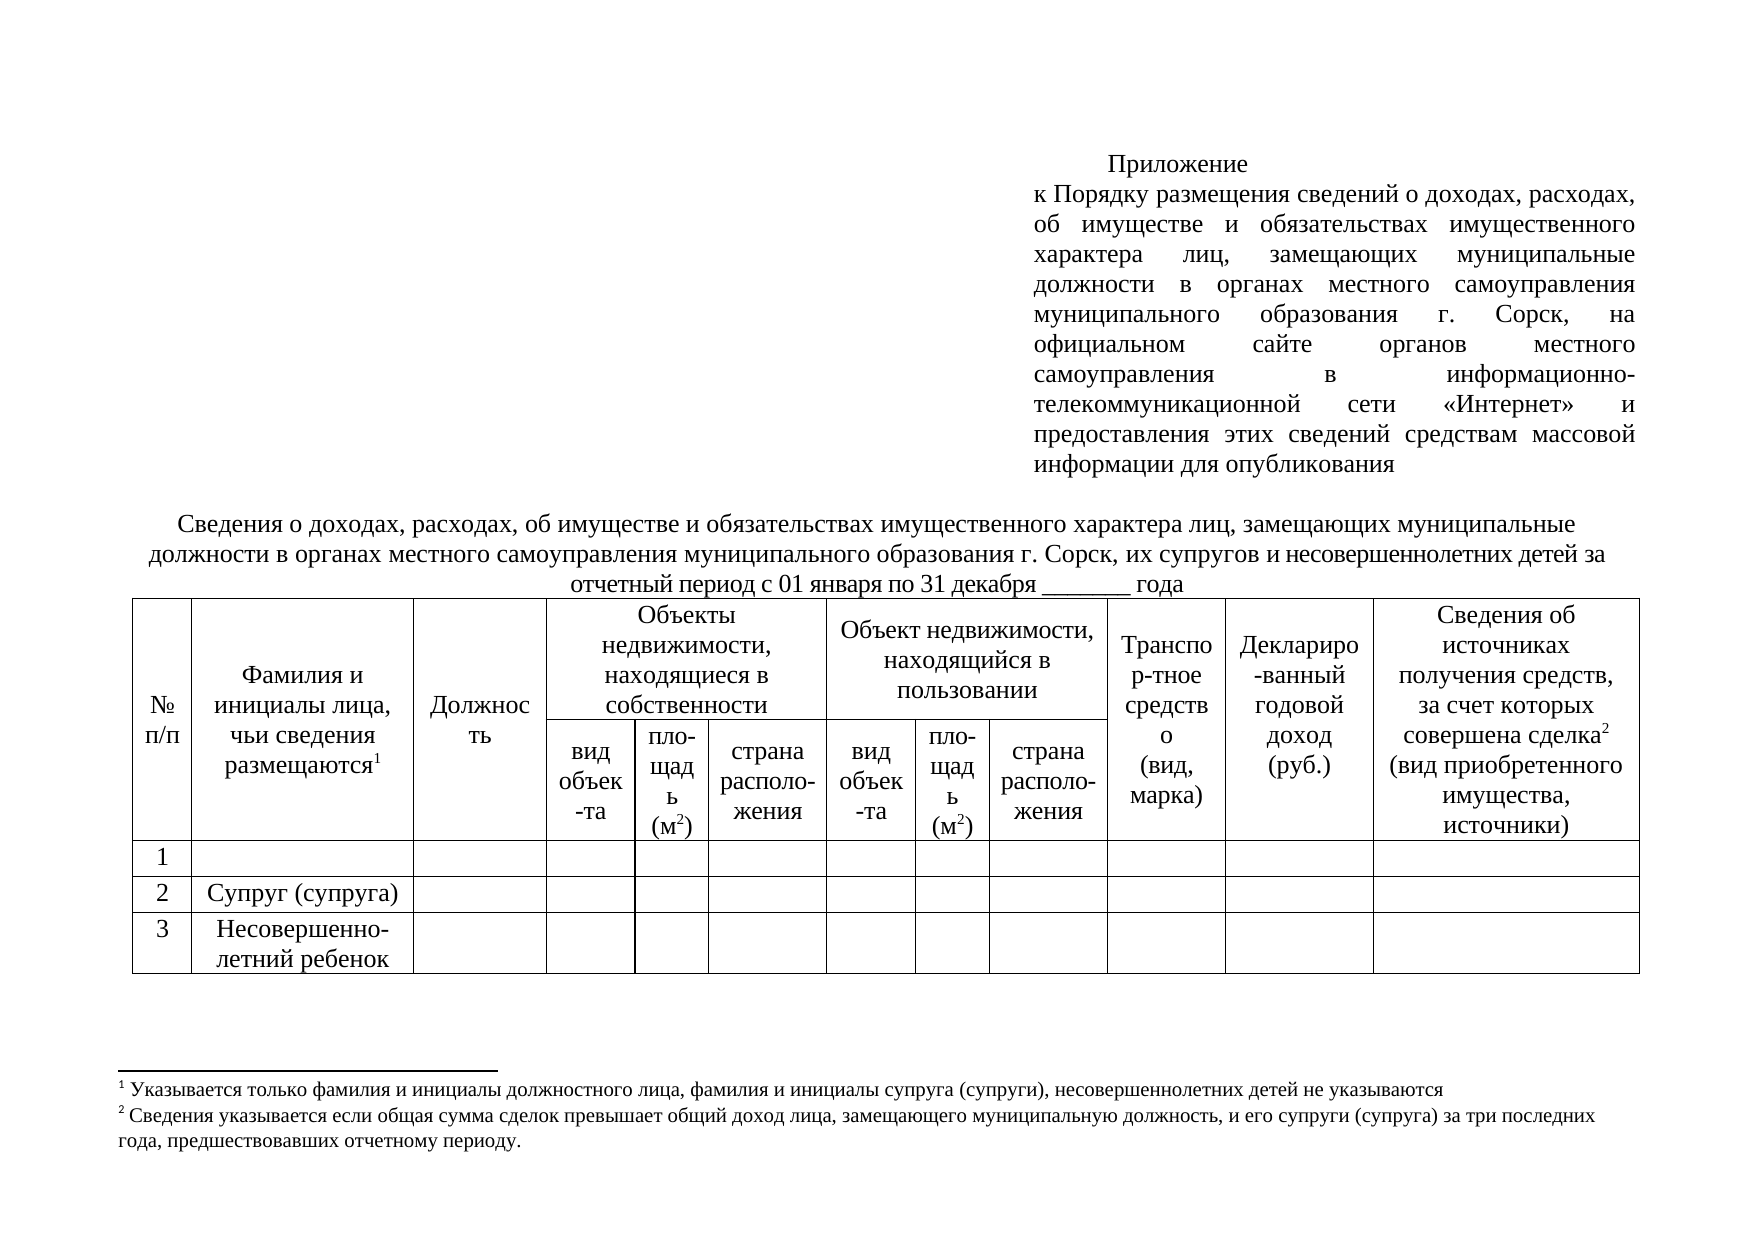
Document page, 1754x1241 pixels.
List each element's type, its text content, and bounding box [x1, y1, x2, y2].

table_cell [990, 877, 1107, 912]
table_cell [916, 841, 989, 876]
table_cell [1226, 877, 1373, 912]
table_header Сведения об источниках получения средств, за счет которых совершена сделка (вид приобретенного имущества, источники) [1374, 599, 1639, 840]
table_cell [547, 877, 634, 912]
table_cell [709, 841, 826, 876]
table_cell [827, 913, 915, 973]
table_cell 2 [133, 877, 191, 912]
table_cell вид объек-та [827, 720, 915, 840]
table_cell [414, 877, 546, 912]
table_header Должность [414, 599, 546, 840]
table_cell [990, 913, 1107, 973]
table_cell пло-щадь (м2) [636, 720, 708, 840]
table_cell пло-щадь (м2) [916, 720, 989, 840]
table_cell [1108, 877, 1225, 912]
table_cell [547, 841, 634, 876]
table_cell [636, 877, 708, 912]
table_header Транспор-тное средство (вид, марка) [1108, 599, 1225, 840]
table_cell [1108, 841, 1225, 876]
table_cell [1226, 913, 1373, 973]
table_cell 1 [133, 841, 191, 876]
table_cell [1374, 913, 1639, 973]
table_cell страна располо-жения [990, 720, 1107, 840]
table_cell [709, 913, 826, 973]
table_header Объекты недвижимости, находящиеся в собственности [547, 599, 826, 719]
table_cell [636, 841, 708, 876]
table_header Фамилия и инициалы лица, чьи сведения размещаются [192, 599, 413, 840]
text Приложение [1034, 148, 1636, 178]
table_header № п/п [133, 599, 191, 840]
table_cell [916, 913, 989, 973]
table_cell [827, 877, 915, 912]
table_cell 3 [133, 913, 191, 973]
table_cell страна располо-жения [709, 720, 826, 840]
table_cell вид объек-та [547, 720, 634, 840]
table_cell [414, 913, 546, 973]
table_header Деклариро-ванный годовой доход (руб.) [1226, 599, 1373, 840]
table_cell Несовершенно-летний ребенок [192, 913, 413, 973]
table_cell [1108, 913, 1225, 973]
table_cell [990, 841, 1107, 876]
table_cell [192, 841, 413, 876]
table_cell [414, 841, 546, 876]
table_cell [916, 877, 989, 912]
table_header Объект недвижимости, находящийся в пользовании [827, 599, 1107, 719]
table_cell [547, 913, 634, 973]
table_cell [636, 913, 708, 973]
table_cell [709, 877, 826, 912]
table_cell [1374, 877, 1639, 912]
text Сведения о доходах, расходах, об имуществе и обязательствах имущественного характера лиц, замещающих муниципальные должности в органах местного самоуправления муниципального образования г. Сорск, их супругов и несовершеннолетних детей за отчетный период с 01 января по 31 декабря _______ года [118, 508, 1636, 598]
table_cell [1374, 841, 1639, 876]
table_cell Супруг (супруга) [192, 877, 413, 912]
title к Порядку размещения сведений о доходах, расходах, об имуществе и обязательствах имущественного характера лиц, замещающих муниципальные должности в органах местного самоуправления муниципального образования г. Сорск, на официальном сайте органов местного самоуправления в информационно-телекоммуникационной сети «Интернет» и предоставления этих сведений средствам массовой информации для опубликования [1034, 178, 1636, 478]
table_cell [1226, 841, 1373, 876]
table_cell [827, 841, 915, 876]
